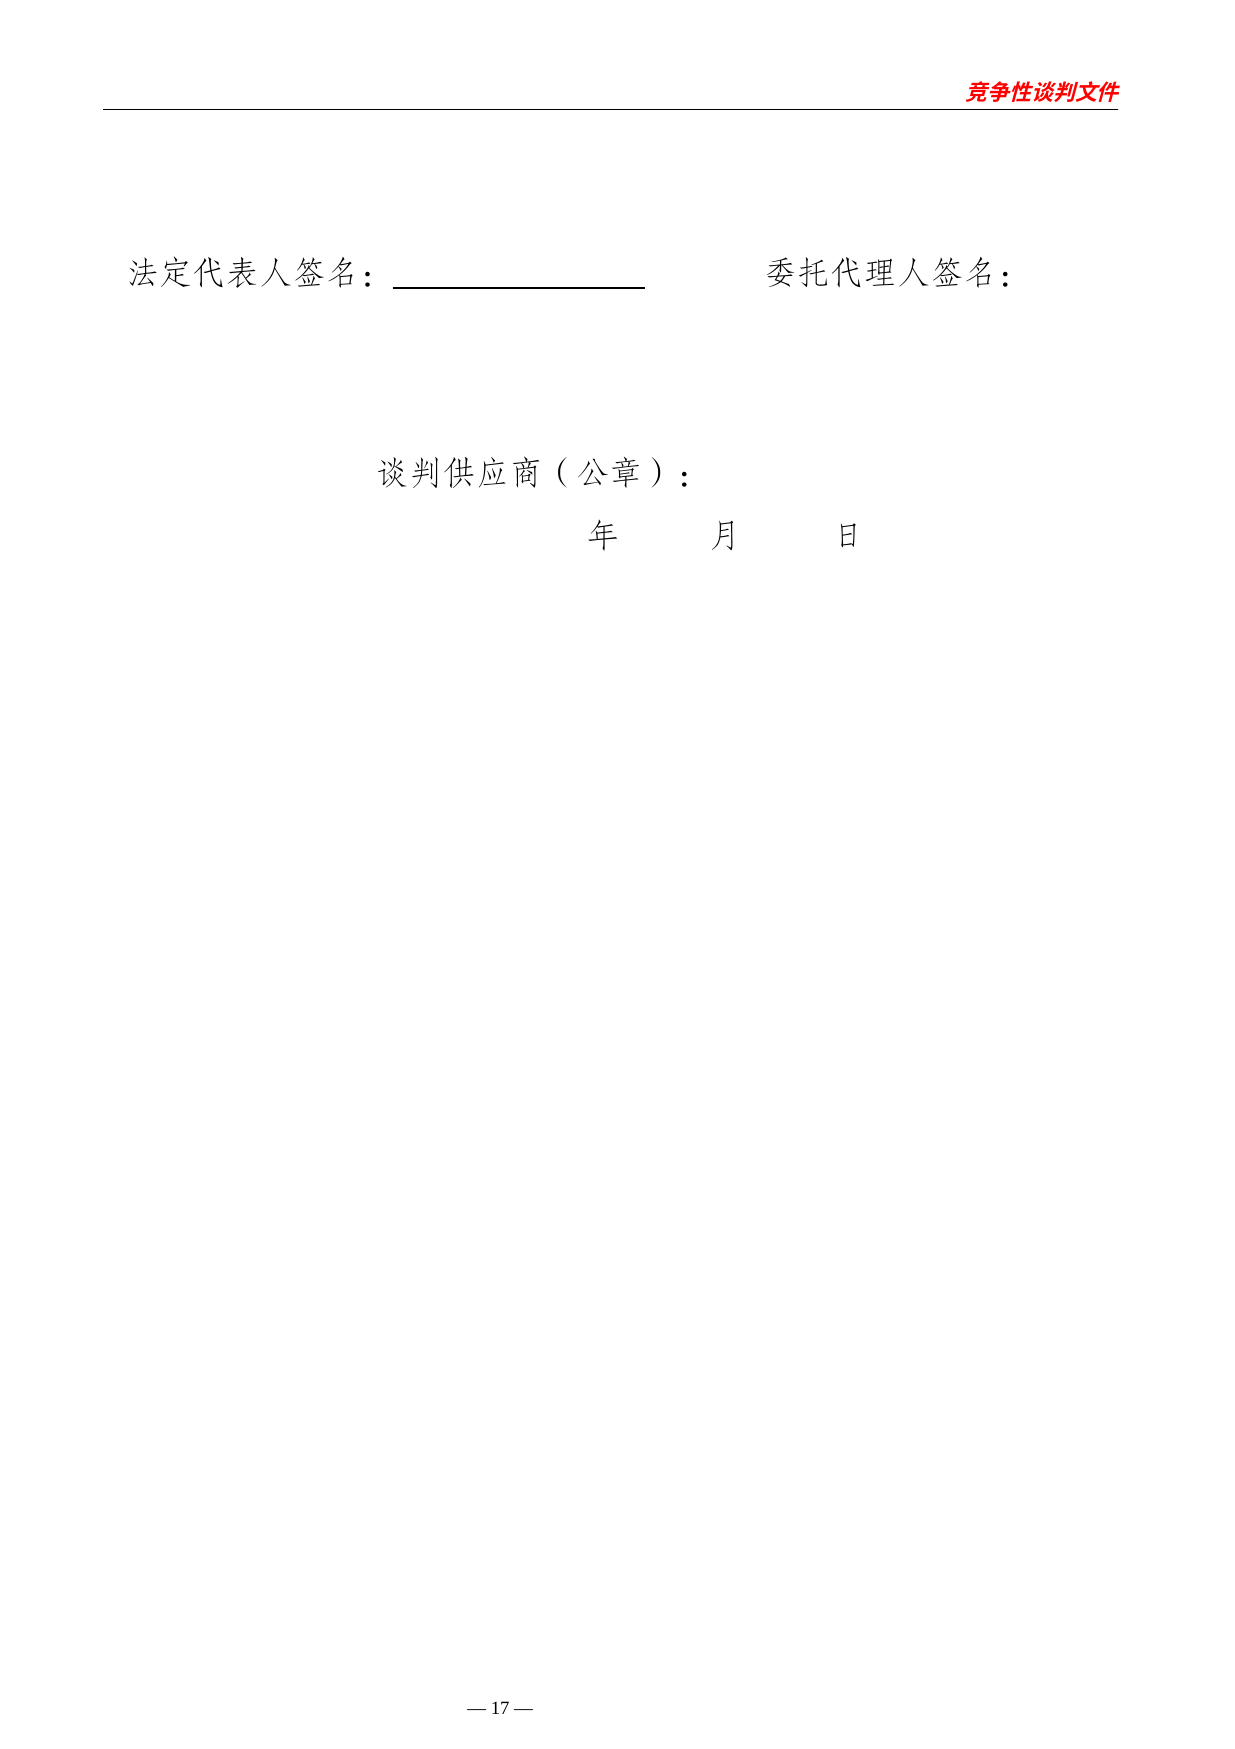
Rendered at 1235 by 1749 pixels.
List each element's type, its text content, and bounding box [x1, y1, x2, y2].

text 年 月 日 [59, 497, 1175, 560]
text 法定代表人签名： 委托代理人签名： [59, 235, 1175, 297]
text 谈判供应商（公章）： [59, 435, 1175, 497]
